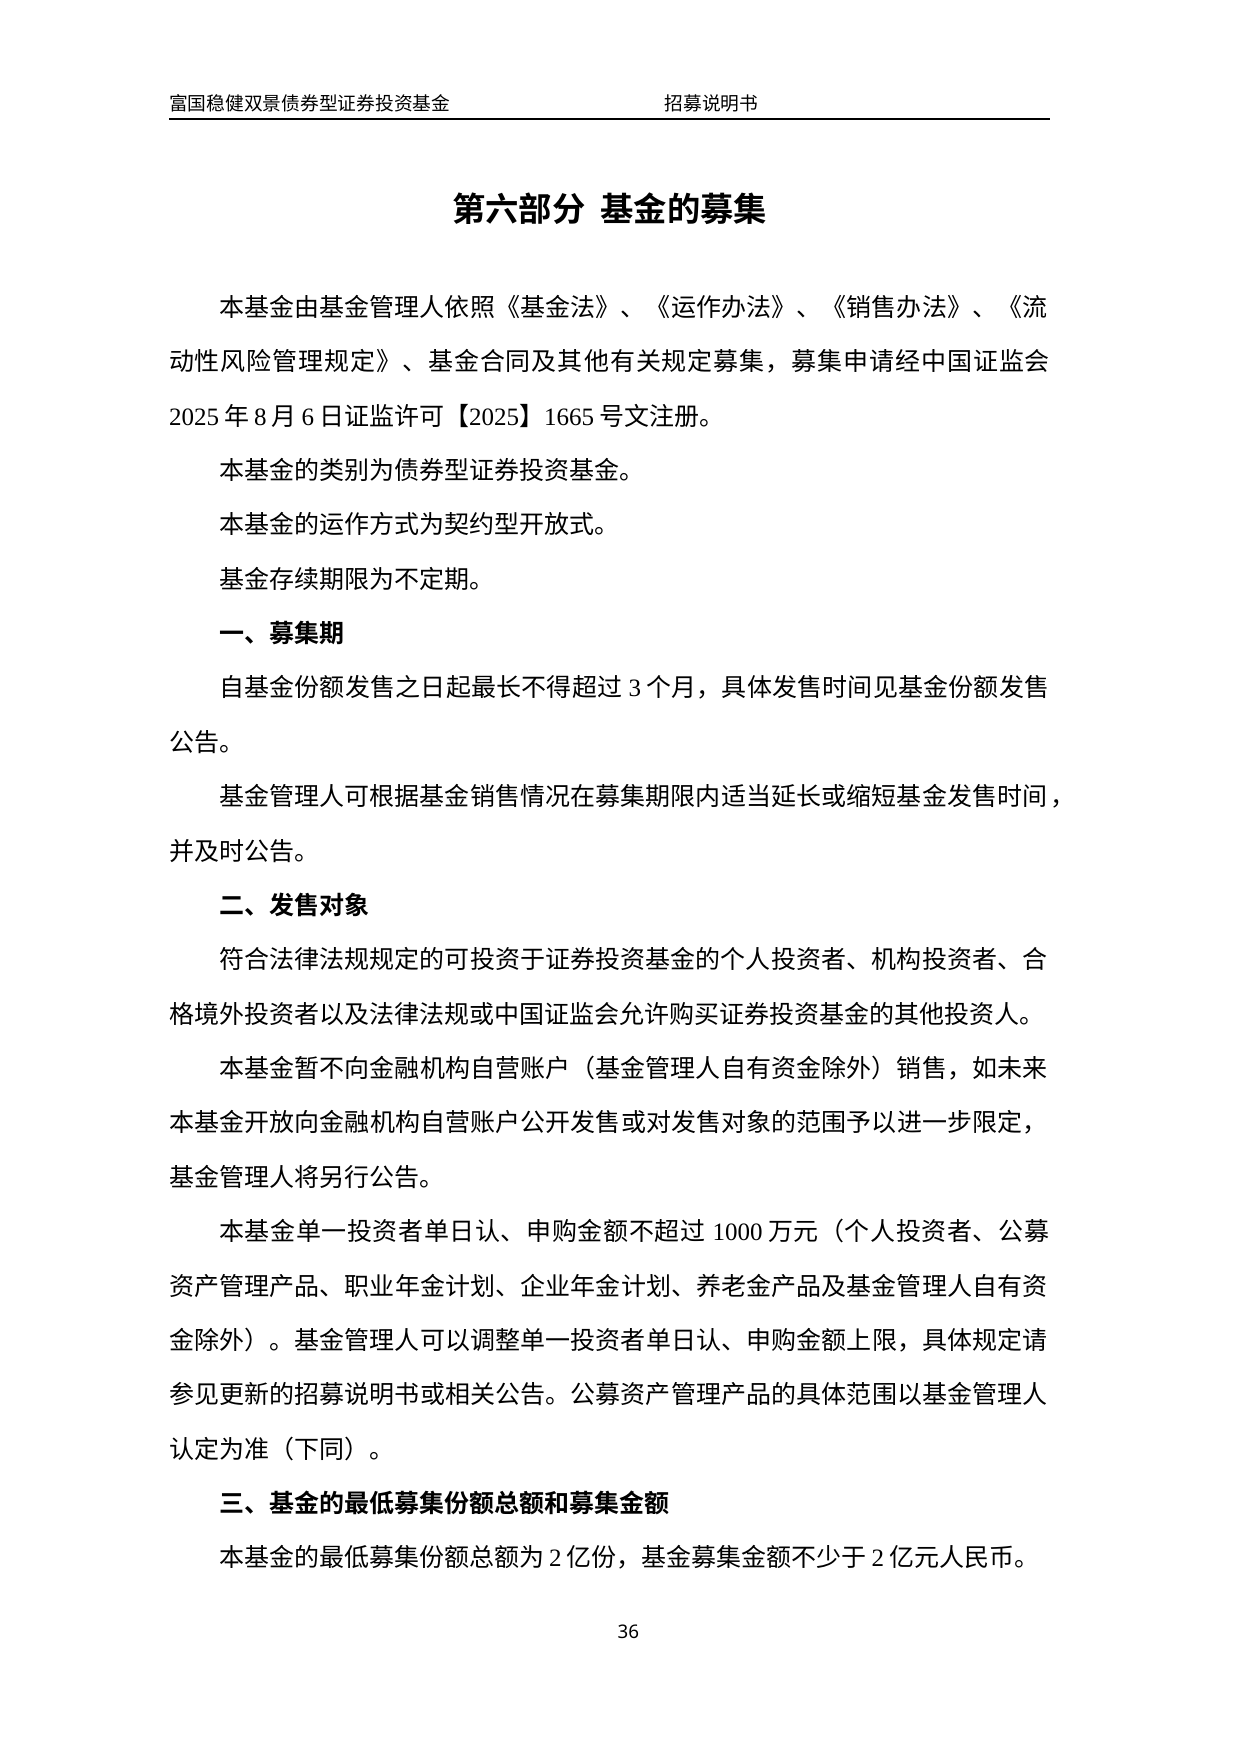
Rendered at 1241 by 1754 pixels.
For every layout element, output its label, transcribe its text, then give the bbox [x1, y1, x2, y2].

text 基金存续期限为不定期。 [169, 559, 1050, 595]
text 本基金单一投资者单日认、申购金额不超过1000万元（个人投资者、公募资产管理产品、职业年金计划、企业年金计划、养老金产品及基金管理人自有资金除外）。基金管理人可以调整单一投资者单日认、申购金额上限，具体规定请参见更新的招募说明书或相关公告。公募资产管理产品的具体范围以基金管理人认定为准（下同）。 [169, 1212, 1050, 1465]
text 自基金份额发售之日起最长不得超过3个月，具体发售时间见基金份额发售公告。 [169, 668, 1050, 758]
subtitle 第六部分 基金的募集 [169, 182, 1050, 231]
text 符合法律法规规定的可投资于证券投资基金的个人投资者、机构投资者、合格境外投资者以及法律法规或中国证监会允许购买证券投资基金的其他投资人。 [169, 940, 1050, 1030]
text 本基金由基金管理人依照《基金法》、《运作办法》、《销售办法》、《流动性风险管理规定》、基金合同及其他有关规定募集，募集申请经中国证监会2025年8月6日证监许可【2025】1665号文注册。 [169, 287, 1050, 432]
text 本基金暂不向金融机构自营账户（基金管理人自有资金除外）销售，如未来本基金开放向金融机构自营账户公开发售或对发售对象的范围予以进一步限定，基金管理人将另行公告。 [169, 1048, 1050, 1193]
text 本基金的类别为债券型证券投资基金。 [169, 450, 1050, 487]
text 一、募集期 [169, 613, 1050, 650]
text 本基金的最低募集份额总额为2亿份，基金募集金额不少于2亿元人民币。 [169, 1538, 1050, 1574]
text 三、基金的最低募集份额总额和募集金额 [169, 1483, 1050, 1520]
text 本基金的运作方式为契约型开放式。 [169, 505, 1050, 541]
text 基金管理人可根据基金销售情况在募集期限内适当延长或缩短基金发售时间，并及时公告。 [169, 777, 1050, 867]
text 二、发售对象 [169, 885, 1050, 922]
